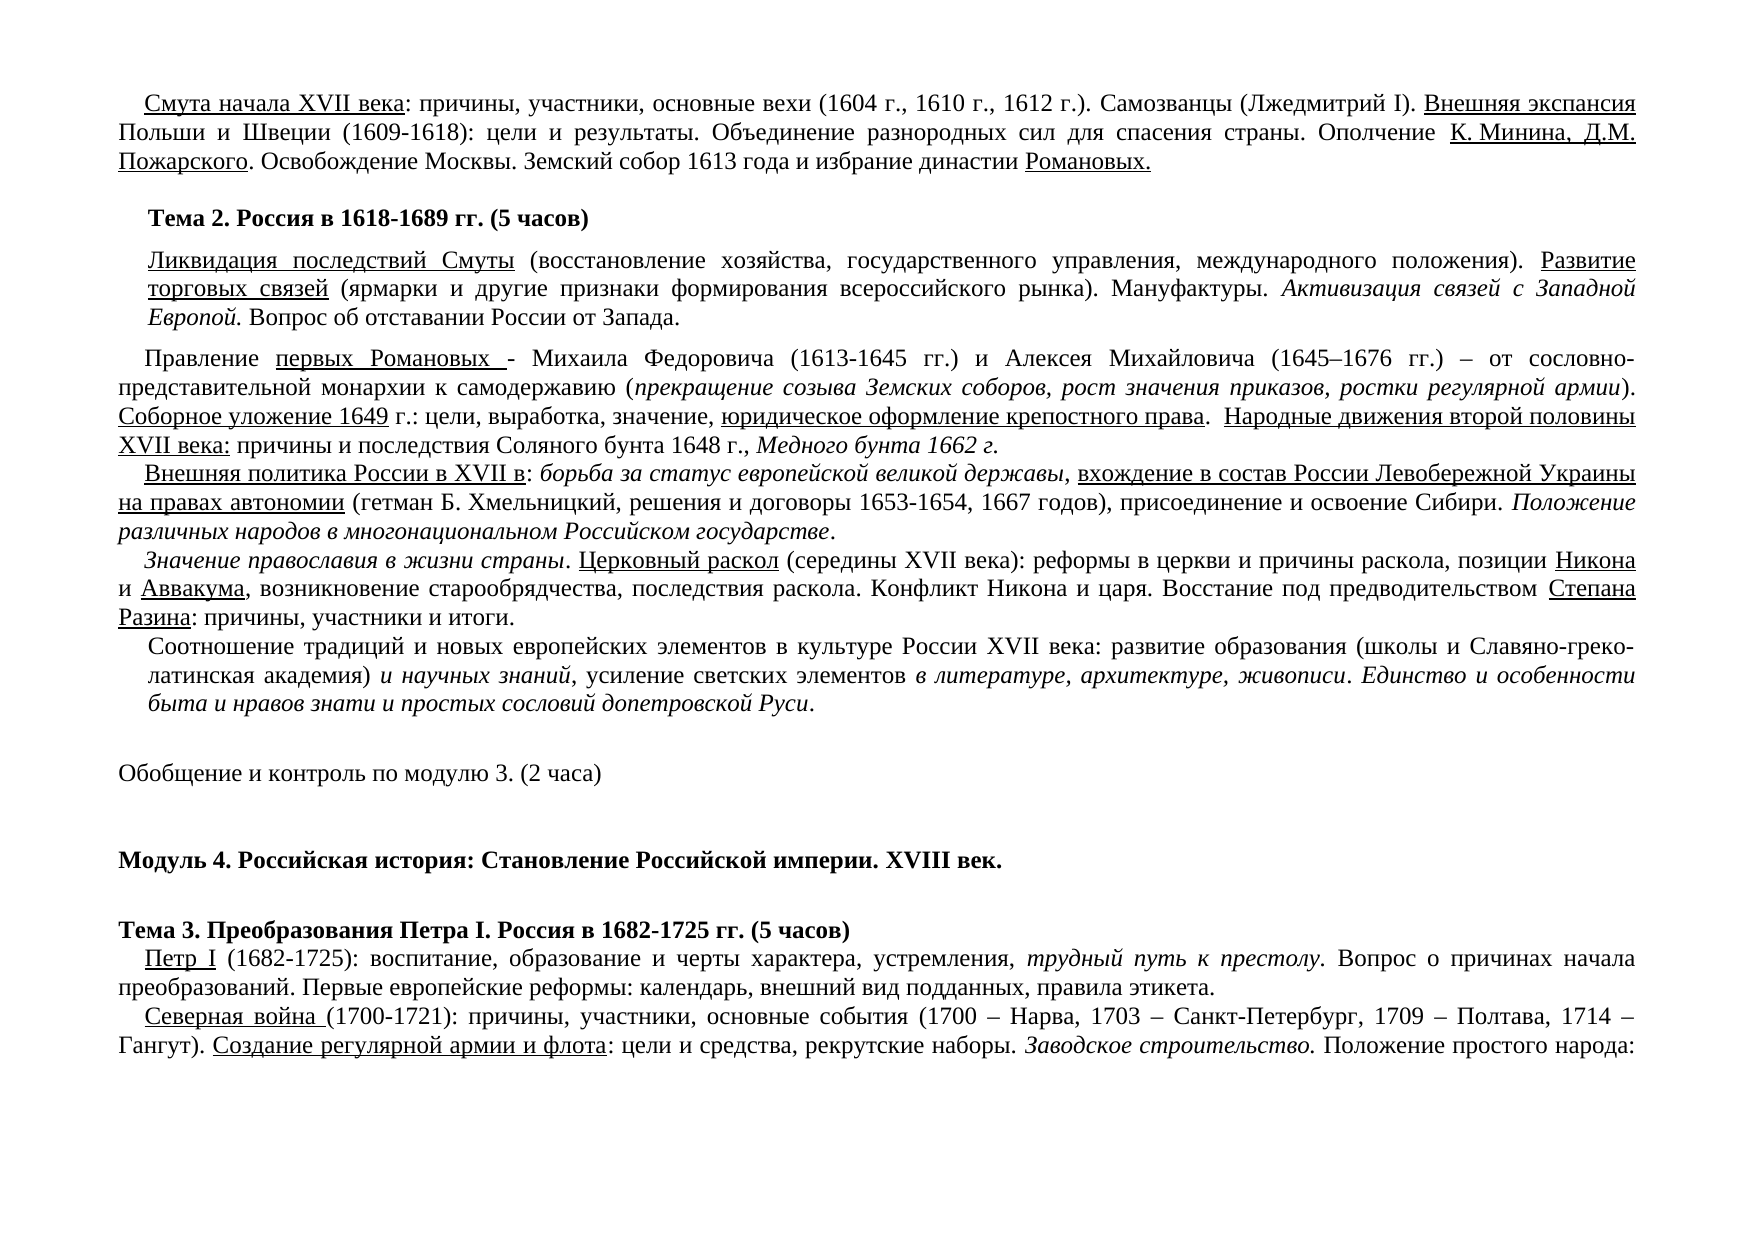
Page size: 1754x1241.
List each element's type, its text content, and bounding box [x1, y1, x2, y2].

text Обобщение и контроль по модулю 3. (2 часа) [118, 758, 1636, 787]
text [118, 1001, 1636, 1058]
text Петр I (1682-1725): воспитание, образование и черты характера, устремления, трудный путь к престолу. Вопрос о причинах начала преобразований. Первые европейские реформы: календарь, внешний вид подданных, правила этикета. [118, 943, 1636, 1001]
text Модуль 4. Российская история: Становление Российской империи. XVIII век. [118, 845, 1636, 873]
text Соотношение традиций и новых европейских элементов в культуре России XVII века: развитие образования (школы и Славяно-греко-латинская академия) и научных знаний, усиление светских элементов в литературе, архитектуре, живописи. Единство и особенности быта и нравов знати и простых сословий допетровской Руси. [148, 631, 1636, 717]
text Смута начала XVII века: причины, участники, основные вехи (., ., .). Самозванцы (Лжедмитрий I). Внешняя экспансия Польши и Швеции (1609-1618): цели и результаты. Объединение разнородных сил для спасения страны. Ополчение К. Минина, Д.М. Пожарского. Освобождение Москвы. Земский собор 1613 года и избрание династии Романовых. [118, 88, 1636, 175]
text Ликвидация последствий Смуты (восстановление хозяйства, государственного управления, международного положения). Развитие торговых связей (ярмарки и другие признаки формирования всероссийского рынка). Мануфактуры. Активизация связей с Западной Европой. Вопрос об отставании России от Запада. [148, 245, 1636, 331]
text Значение православия в жизни страны. Церковный раскол (середины XVII века): реформы в церкви и причины раскола, позиции Никона и Аввакума, возникновение старообрядчества, последствия раскола. Конфликт Никона и царя. Восстание под предводительством Степана Разина: причины, участники и итоги. [118, 545, 1636, 631]
text Тема 3. Преобразования Петра I. Россия в 1682-1725 гг. (5 часов) [118, 915, 1636, 943]
text Тема 2. Россия в 1618-1689 гг. (5 часов) [148, 203, 1636, 232]
text Правление первых Романовых - Михаила Федоровича (1613-1645 гг.) и Алексея Михайловича (1645–1676 гг.) – от сословно-представительной монархии к самодержавию (прекращение созыва Земских соборов, рост значения приказов, ростки регулярной армии). Соборное уложение .: цели, выработка, значение, юридическое оформление крепостного права. Народные движения второй половины XVII века: причины и последствия Соляного бунта ., Медного бунта . [118, 343, 1636, 458]
text Внешняя политика России в XVII в: борьба за статус европейской великой державы, вхождение в состав России Левобережной Украины на правах автономии (гетман Б. Хмельницкий, решения и договоры 1653-1654, 1667 годов), присоединение и освоение Сибири. Положение различных народов в многонациональном Российском государстве. [118, 458, 1636, 545]
